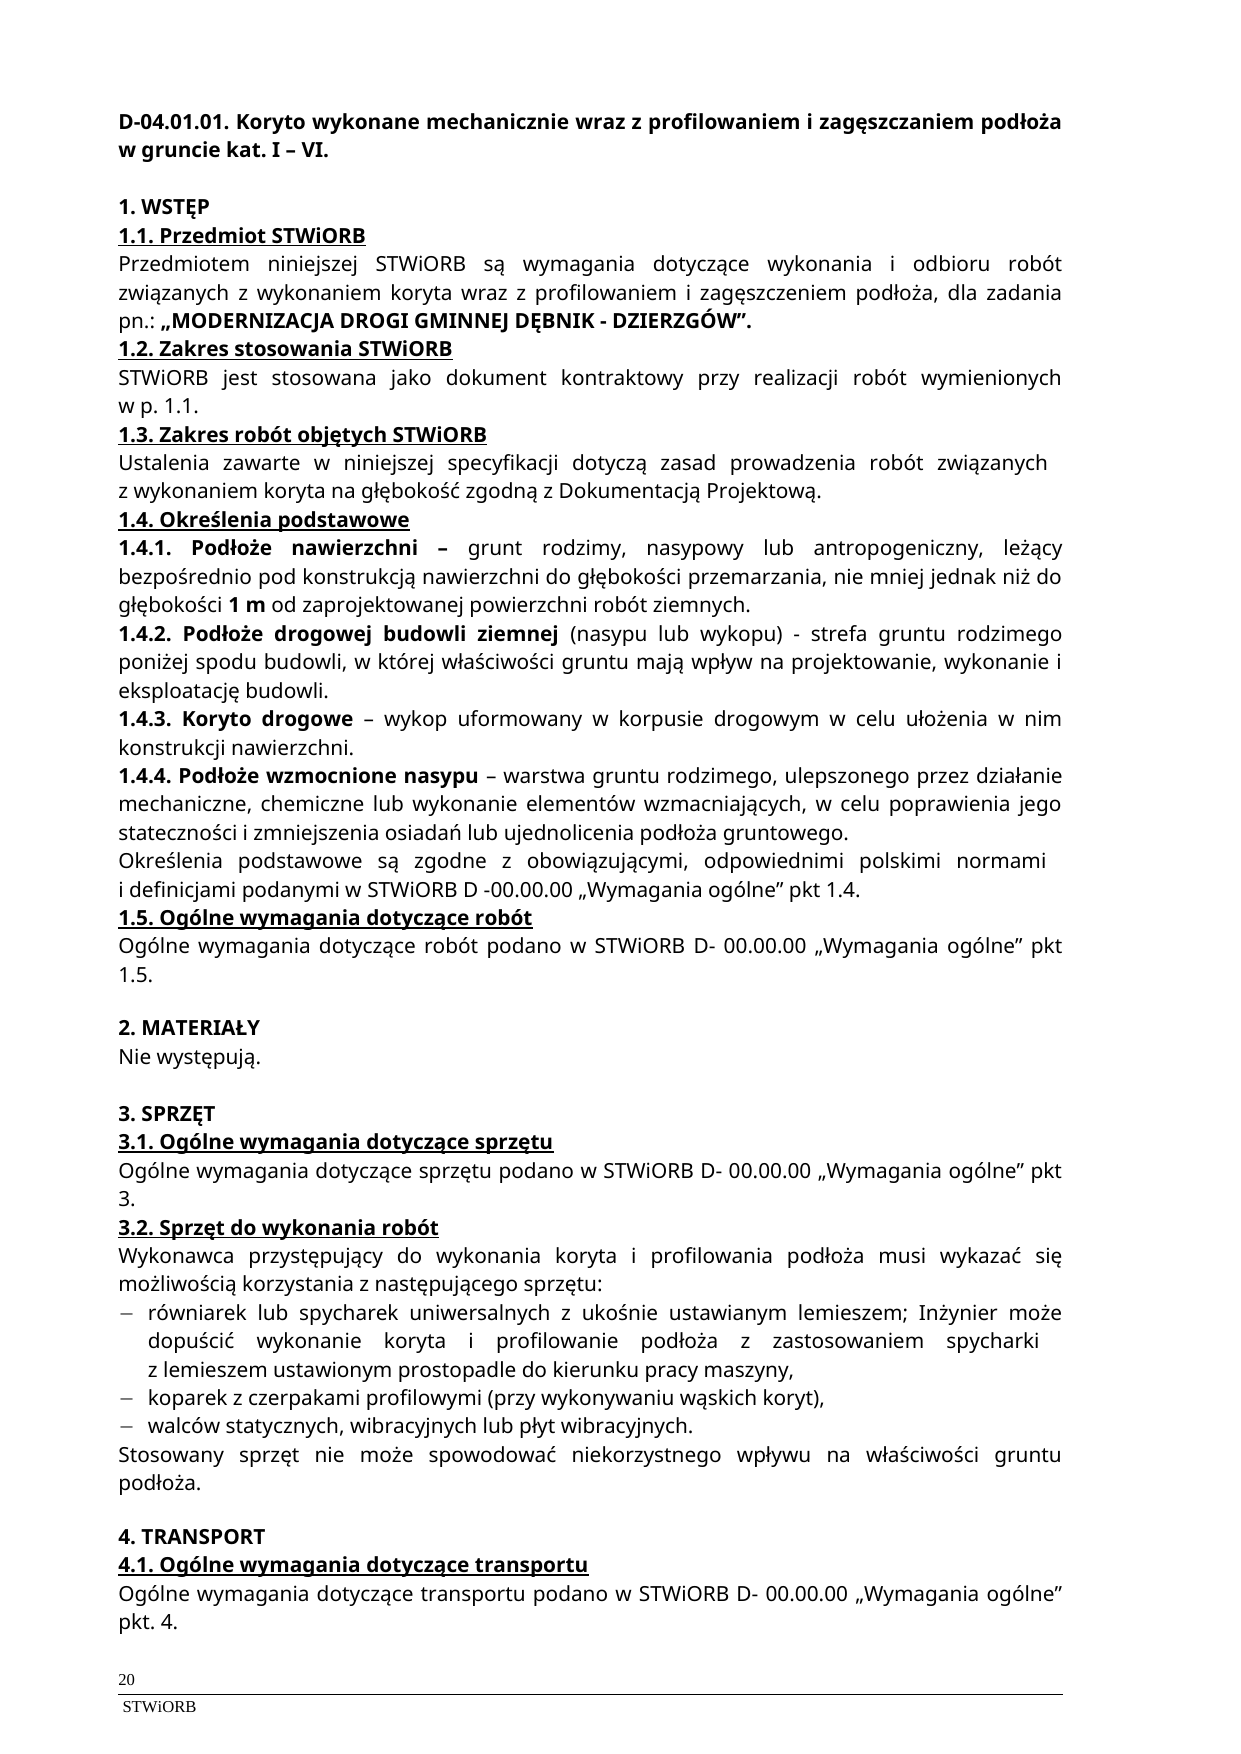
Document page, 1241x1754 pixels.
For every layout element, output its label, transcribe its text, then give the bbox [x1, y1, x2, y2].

text Nie występują. [118, 1042, 1063, 1070]
text 4.1. Ogólne wymagania dotyczące transportu [118, 1550, 1063, 1579]
text Stosowany sprzęt nie może spowodować niekorzystnego wpływu na właściwości gruntu podłoża. [118, 1440, 1063, 1497]
text Ogólne wymagania dotyczące transportu podano w STWiORB D- 00.00.00 „Wymagania ogólne” pkt. 4. [118, 1579, 1063, 1636]
text 1. WSTĘP [118, 192, 1063, 221]
text 1.5. Ogólne wymagania dotyczące robót [118, 903, 1063, 932]
text Ustalenia zawarte w niniejszej specyfikacji dotyczą zasad prowadzenia robót związanych z wykonaniem koryta na głębokość zgodną z Dokumentacją Projektową. [118, 448, 1063, 505]
text 2. MATERIAŁY [118, 1013, 1063, 1042]
text 1.3. Zakres robót objętych STWiORB [118, 420, 1063, 448]
text 1.4. Określenia podstawowe [118, 505, 1063, 533]
text 3.1. Ogólne wymagania dotyczące sprzętu [118, 1127, 1063, 1156]
list równiarek lub spycharek uniwersalnych z ukośnie ustawianym lemieszem; Inżynier może dopuścić wykonanie koryta i profilowanie podłoża z zastosowaniem spycharki z lemieszem ustawionym prostopadle do kierunku pracy maszyny, [118, 1298, 1063, 1383]
text Ogólne wymagania dotyczące sprzętu podano w STWiORB D- 00.00.00 „Wymagania ogólne” pkt 3. [118, 1156, 1063, 1213]
text 1.4.3. Koryto drogowe – wykop uformowany w korpusie drogowym w celu ułożenia w nim konstrukcji nawierzchni. [118, 704, 1063, 761]
subtitle D-04.01.01. Koryto wykonane mechanicznie wraz z profilowaniem i zagęszczaniem podłoża w gruncie kat. I – VI. [118, 107, 1063, 164]
text Przedmiotem niniejszej STWiORB są wymagania dotyczące wykonania i odbioru robót związanych z wykonaniem koryta wraz z profilowaniem i zagęszczeniem podłoża, dla zadania pn.: „MODERNIZACJA DROGI GMINNEJ DĘBNIK - DZIERZGÓW”. [118, 249, 1063, 334]
text 3.2. Sprzęt do wykonania robót [118, 1213, 1063, 1241]
text 4. TRANSPORT [118, 1522, 1063, 1550]
list koparek z czerpakami profilowymi (przy wykonywaniu wąskich koryt), [118, 1383, 1063, 1412]
text Określenia podstawowe są zgodne z obowiązującymi, odpowiednimi polskimi normami i definicjami podanymi w STWiORB D -00.00.00 „Wymagania ogólne” pkt 1.4. [118, 846, 1063, 903]
text 1.4.1. Podłoże nawierzchni – grunt rodzimy, nasypowy lub antropogeniczny, leżący bezpośrednio pod konstrukcją nawierzchni do głębokości przemarzania, nie mniej jednak niż do głębokości 1 m od zaprojektowanej powierzchni robót ziemnych. [118, 533, 1063, 619]
text STWiORB jest stosowana jako dokument kontraktowy przy realizacji robót wymienionych w p. 1.1. [118, 363, 1063, 420]
text 1.4.2. Podłoże drogowej budowli ziemnej (nasypu lub wykopu) - strefa gruntu rodzimego poniżej spodu budowli, w której właściwości gruntu mają wpływ na projektowanie, wykonanie i eksploatację budowli. [118, 619, 1063, 704]
text 1.4.4. Podłoże wzmocnione nasypu – warstwa gruntu rodzimego, ulepszonego przez działanie mechaniczne, chemiczne lub wykonanie elementów wzmacniających, w celu poprawienia jego stateczności i zmniejszenia osiadań lub ujednolicenia podłoża gruntowego. [118, 761, 1063, 846]
text Wykonawca przystępujący do wykonania koryta i profilowania podłoża musi wykazać się możliwością korzystania z następującego sprzętu: [118, 1241, 1063, 1298]
text Ogólne wymagania dotyczące robót podano w STWiORB D- 00.00.00 „Wymagania ogólne” pkt 1.5. [118, 932, 1063, 988]
text 1.2. Zakres stosowania STWiORB [118, 334, 1063, 363]
text 3. SPRZĘT [118, 1099, 1063, 1127]
text 1.1. Przedmiot STWiORB [118, 221, 1063, 249]
list walców statycznych, wibracyjnych lub płyt wibracyjnych. [118, 1412, 1063, 1440]
